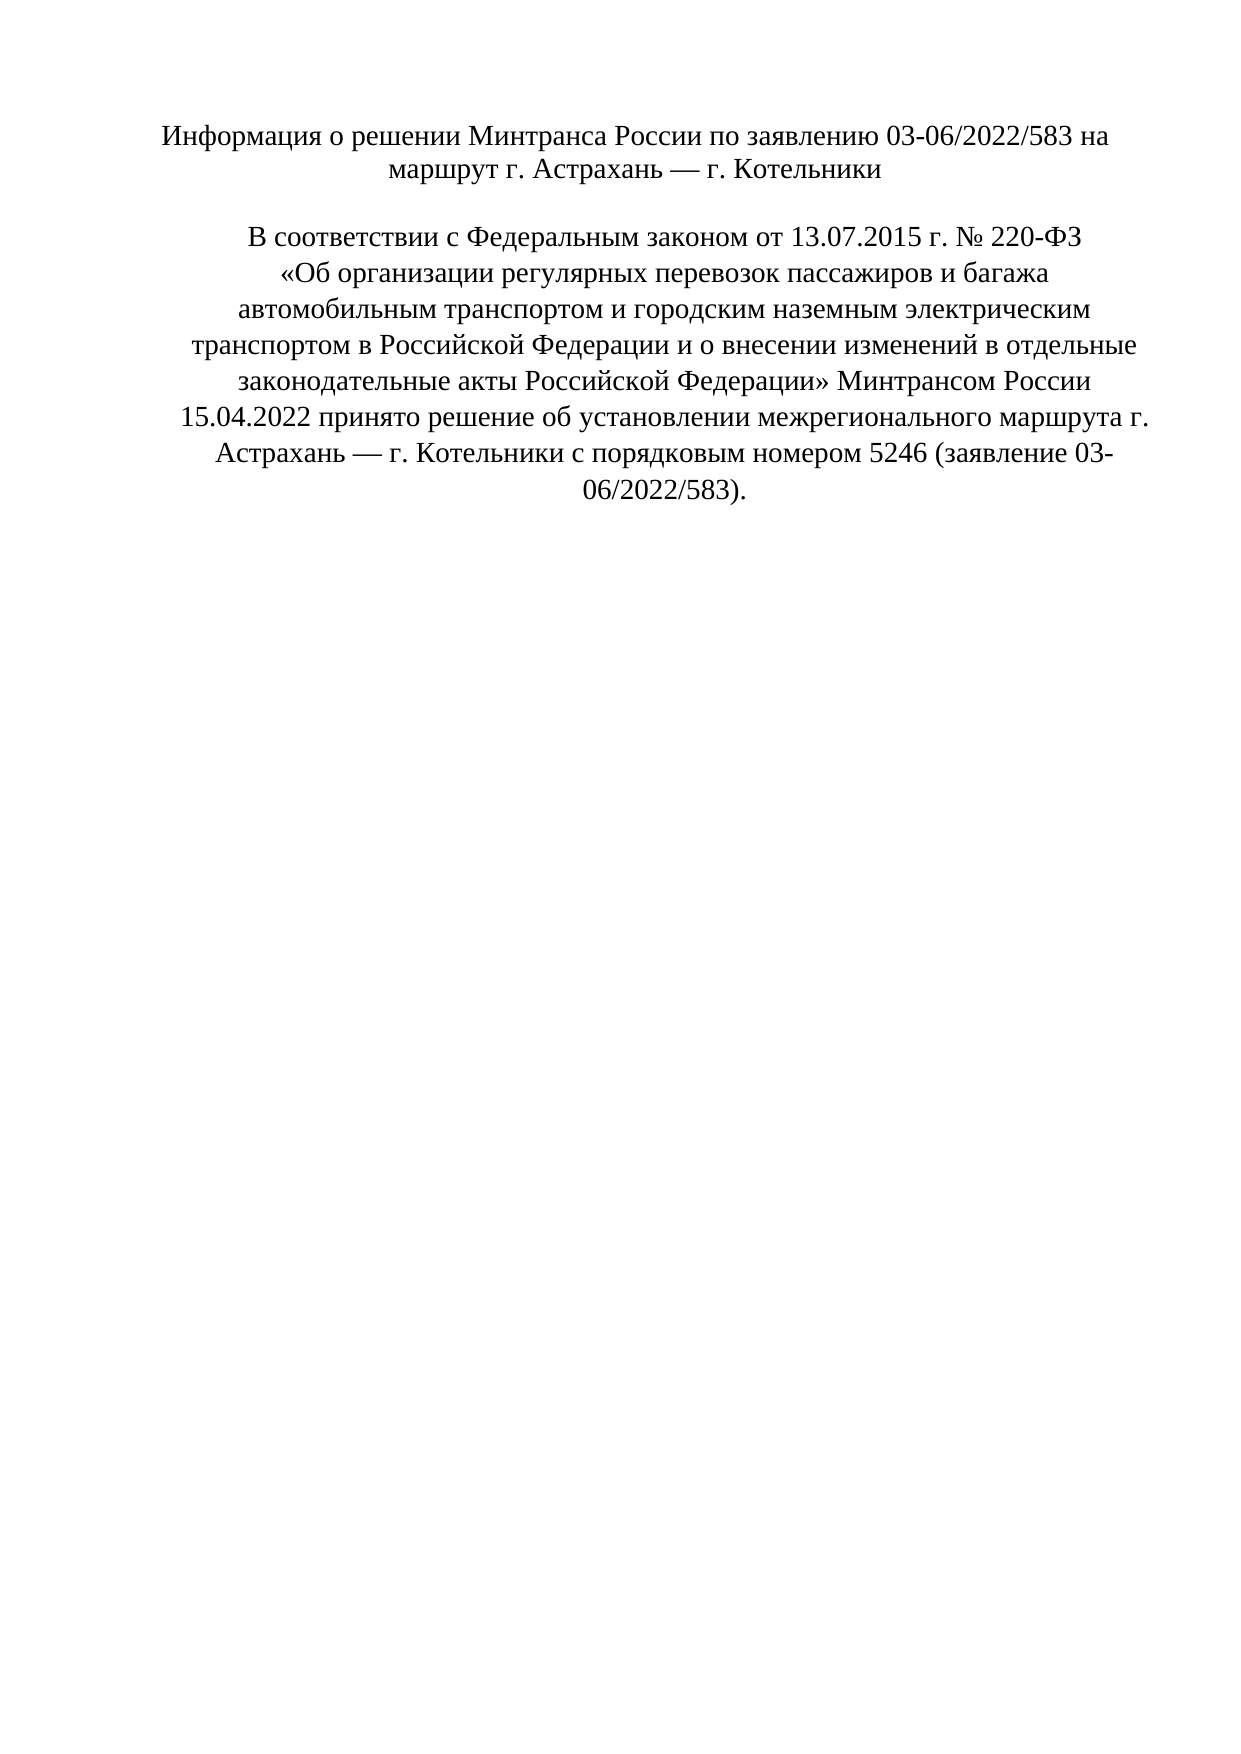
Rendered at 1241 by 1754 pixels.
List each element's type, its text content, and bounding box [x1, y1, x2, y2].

text Информация о решении Минтранса России по заявлению 03-06/2022/583 на маршрут г. Астрахань — г. Котельники [118, 118, 1152, 185]
text В соответствии с Федеральным законом от 13.07.2015 г. № 220-ФЗ «Об организации регулярных перевозок пассажиров и багажа автомобильным транспортом и городским наземным электрическим транспортом в Российской Федерации и о внесении изменений в отдельные законодательные акты Российской Федерации» Минтрансом России 15.04.2022 принято решение об установлении межрегионального маршрута г. Астрахань — г. Котельники с порядковым номером 5246 (заявление 03-06/2022/583). [177, 219, 1152, 505]
